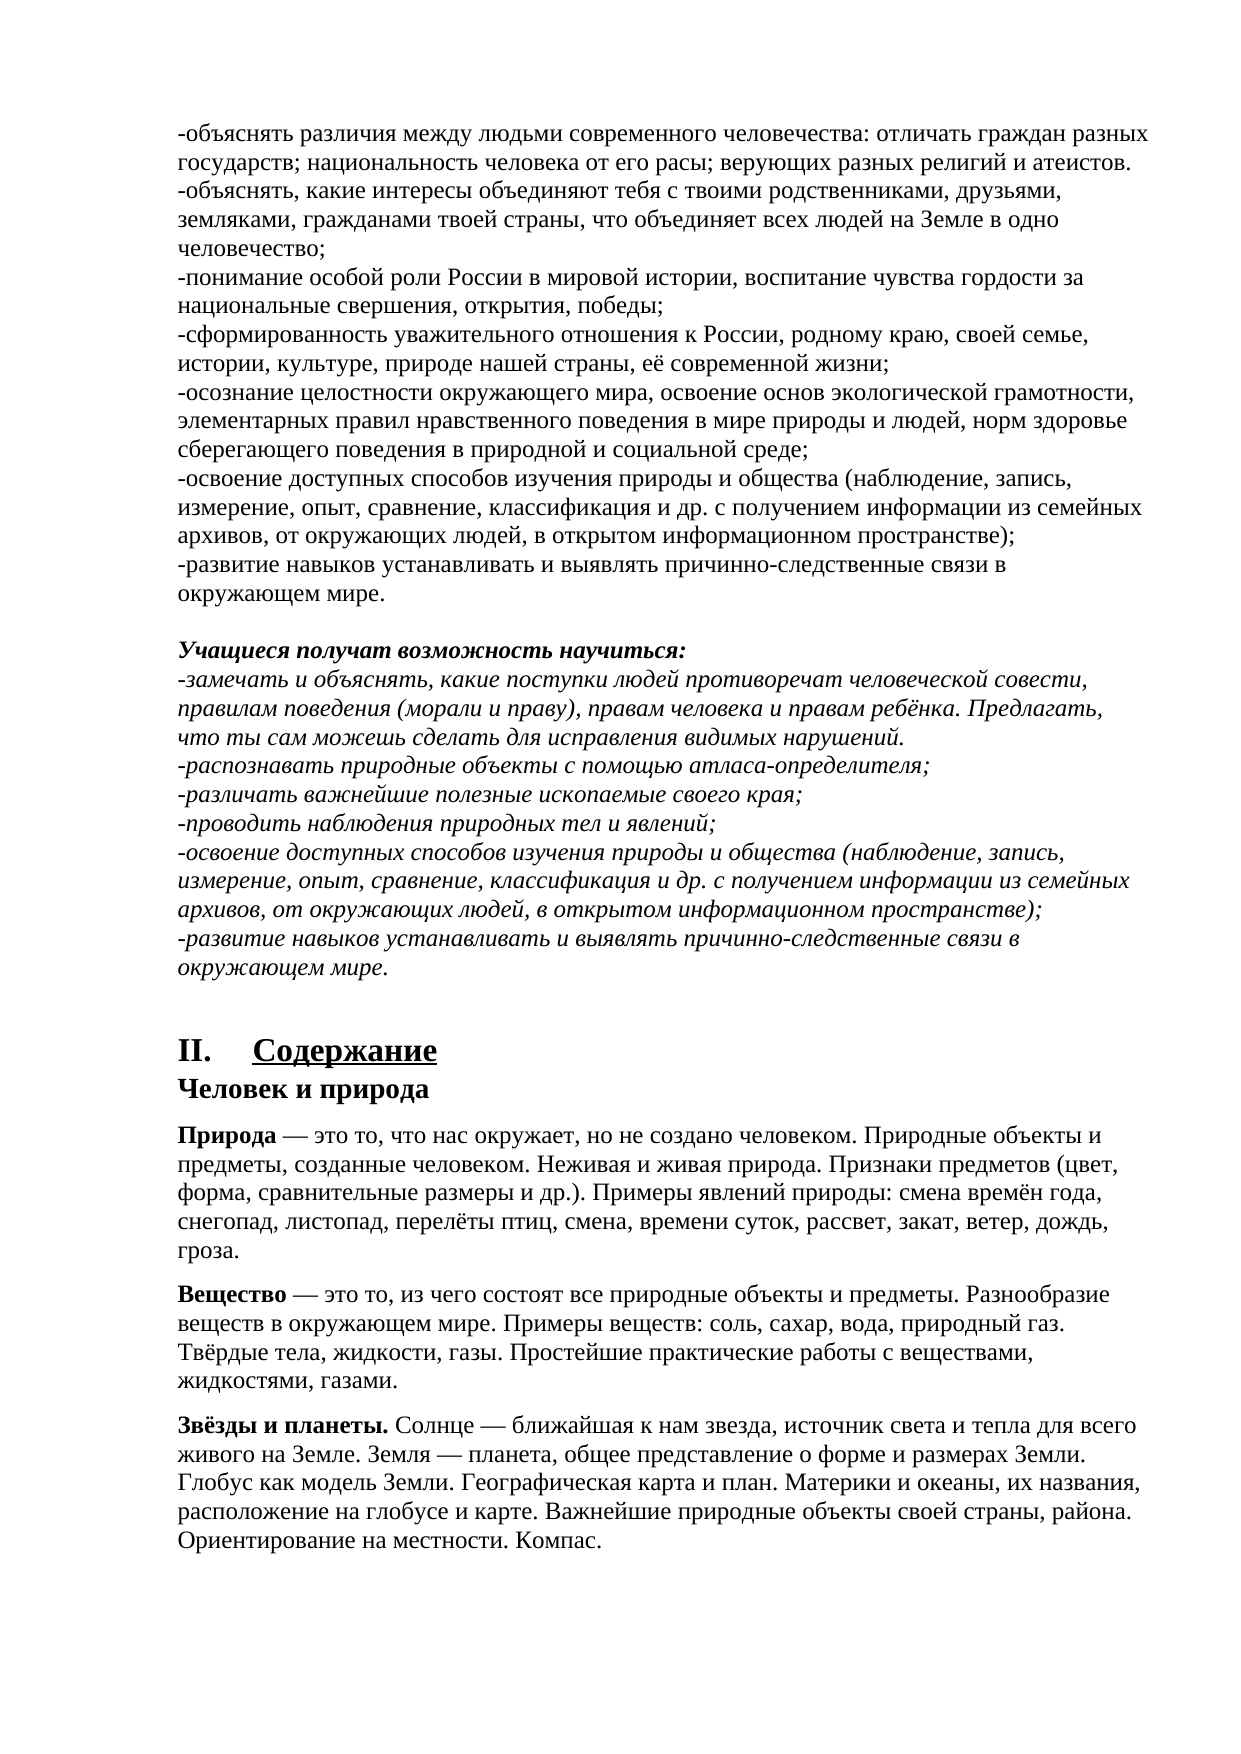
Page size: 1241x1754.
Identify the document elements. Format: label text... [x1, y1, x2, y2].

text -понимание особой роли России в мировой истории, воспитание чувства гордости за национальные свершения, открытия, победы; [177, 262, 1152, 319]
text -объяснять различия между людьми современного человечества: отличать граждан разных государств; национальность человека от его расы; верующих разных религий и атеистов. [177, 118, 1152, 176]
text -развитие навыков устанавливать и выявлять причинно-следственные связи в окружающем мире. [177, 923, 1152, 981]
text Природа — это то, что нас окружает, но не создано человеком. Природные объекты и предметы, созданные человеком. Неживая и живая природа. Признаки предметов (цвет, форма, сравнительные размеры и др.). Примеры явлений природы: смена времён года, снегопад, листопад, перелёты птиц, смена, времени суток, рассвет, закат, ветер, дождь, гроза. [177, 1120, 1152, 1264]
text Учащиеся получат возможность научиться: [177, 636, 1152, 664]
text -сформированность уважительного отношения к России, родному краю, своей семье, истории, культуре, природе нашей страны, её современной жизни; [177, 319, 1152, 377]
text -освоение доступных способов изучения природы и общества (наблюдение, запись, измерение, опыт, сравнение, классификация и др. с получением информации из семейных архивов, от окружающих людей, в открытом информационном пространстве); [177, 837, 1152, 923]
text -объяснять, какие интересы объединяют тебя с твоими родственниками, друзьями, земляками, гражданами твоей страны, что объединяет всех людей на Земле в одно человечество; [177, 176, 1152, 262]
text Человек и природа [177, 1071, 1152, 1104]
text Вещество — это то, из чего состоят все природные объекты и предметы. Разнообразие веществ в окружающем мире. Примеры веществ: соль, сахар, вода, природный газ. Твёрдые тела, жидкости, газы. Простейшие практические работы с веществами, жидкостями, газами. [177, 1279, 1152, 1394]
text -проводить наблюдения природных тел и явлений; [177, 808, 1152, 837]
text -освоение доступных способов изучения природы и общества (наблюдение, запись, измерение, опыт, сравнение, классификация и др. с получением информации из семейных архивов, от окружающих людей, в открытом информационном пространстве); [177, 463, 1152, 549]
text -распознавать природные объекты с помощью атласа-определителя; -различать важнейшие полезные ископаемые своего края; [177, 751, 1152, 808]
list Содержание [177, 1030, 1152, 1068]
text Звёзды и планеты. Солнце — ближайшая к нам звезда, источник света и тепла для всего живого на Земле. Земля — планета, общее представление о форме и размерах Земли. Глобус как модель Земли. Географическая карта и план. Материки и океаны, их названия, расположение на глобусе и карте. Важнейшие природные объекты своей страны, района. Ориентирование на местности. Компас. [177, 1410, 1152, 1554]
text -замечать и объяснять, какие поступки людей противоречат человеческой совести, правилам поведения (морали и праву), правам человека и правам ребёнка. Предлагать, что ты сам можешь сделать для исправления видимых нарушений. [177, 664, 1152, 751]
text -развитие навыков устанавливать и выявлять причинно-следственные связи в окружающем мире. [177, 549, 1152, 607]
text -осознание целостности окружающего мира, освоение основ экологической грамотности, элементарных правил нравственного поведения в мире природы и людей, норм здоровье сберегающего поведения в природной и социальной среде; [177, 377, 1152, 463]
